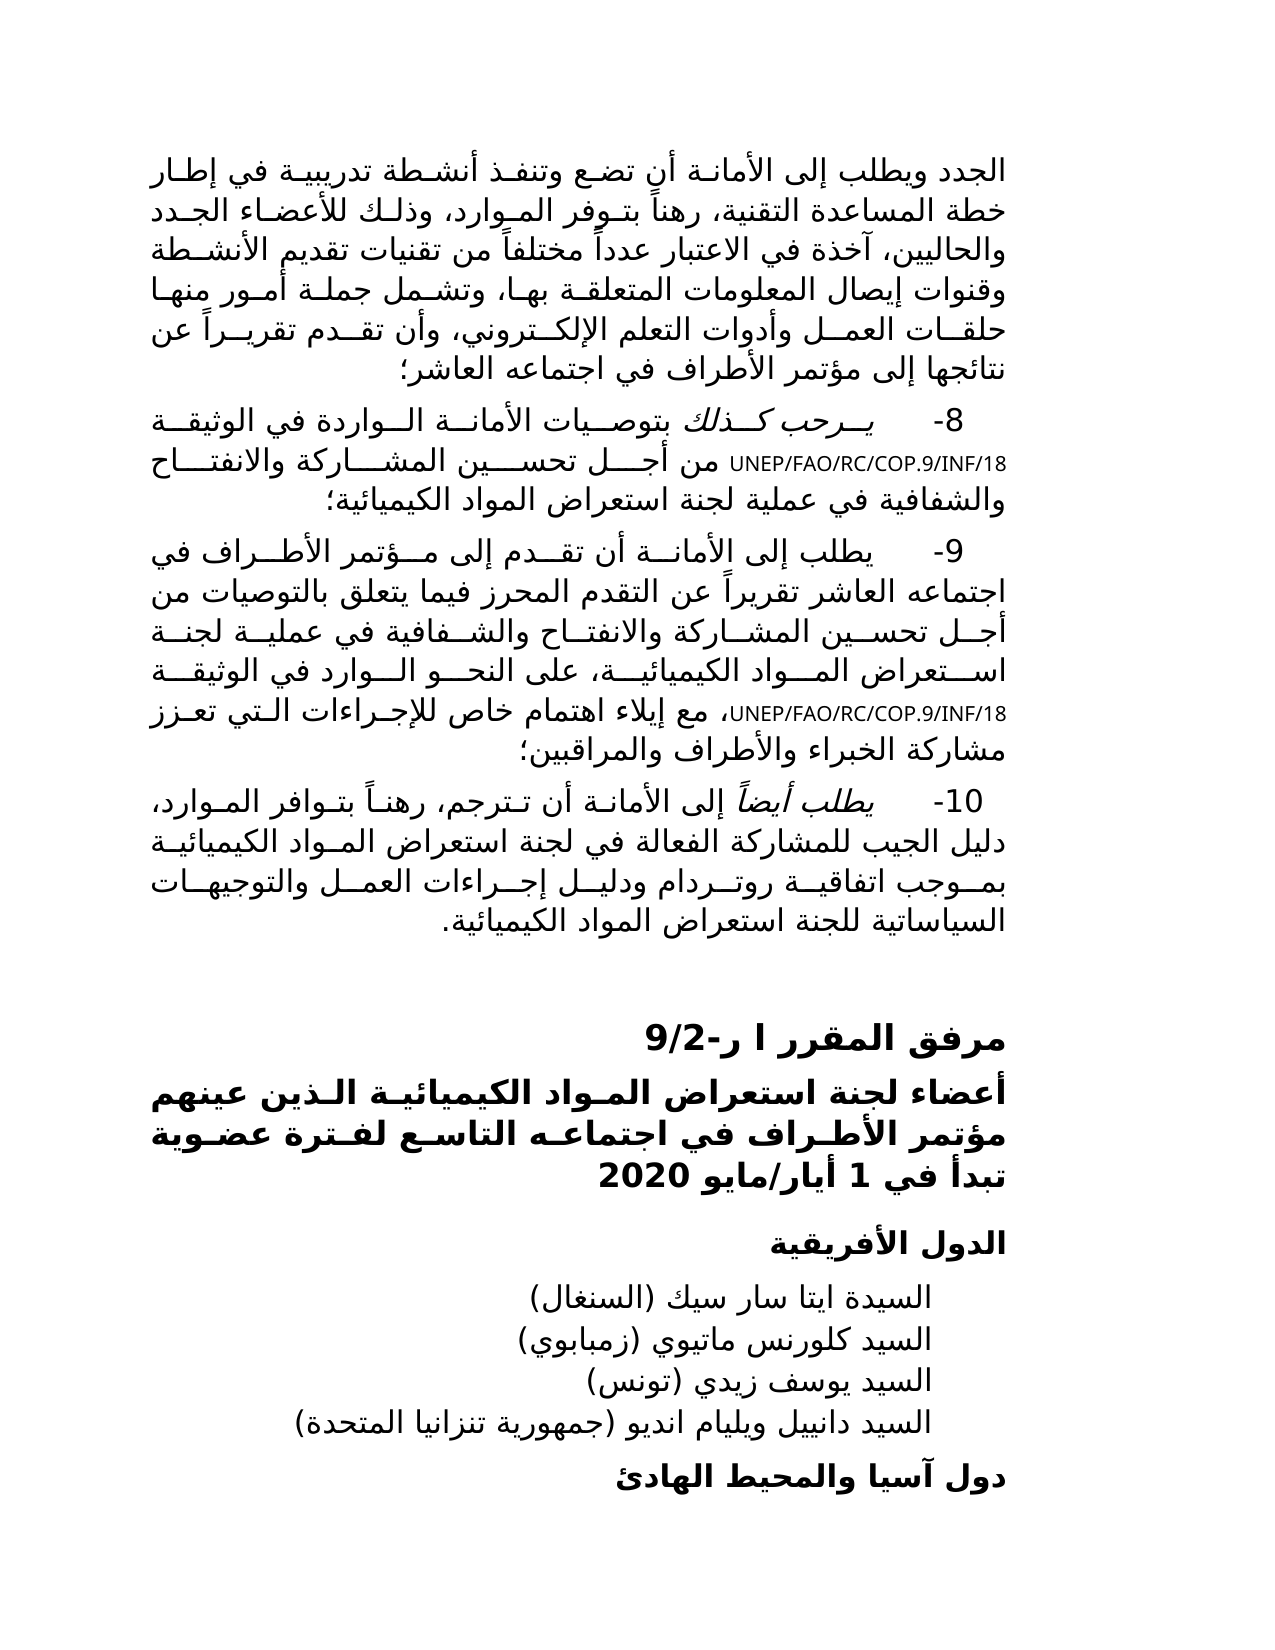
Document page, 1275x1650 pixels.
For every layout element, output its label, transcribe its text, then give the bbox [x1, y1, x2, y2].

text السيد دانييل ويليام انديو (جمهورية تنزانيا المتحدة) [150, 1400, 1007, 1442]
text السيد يوسف زيدي (تونس) [150, 1358, 1007, 1400]
list يرحب كذلك بتوصيات الأمانة الواردة في الوثيقة UNEP/FAO/RC/COP.9/INF/18 من أجل تحسين المشاركة والانفتاح والشفافية في عملية لجنة استعراض المواد الكيميائية؛ [150, 400, 1007, 519]
text أعضاء لجنة استعراض المواد الكيميائية الذين عينهم مؤتمر الأطراف في اجتماعه التاسع لفترة عضوية تبدأ في 1 أيار/مايو 2020 [150, 1071, 1007, 1196]
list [150, 150, 1007, 387]
text مرفق المقرر ا ر-9/2 [150, 1017, 1007, 1058]
text دول آسيا والمحيط الهادئ [150, 1454, 1007, 1496]
text السيدة ايتا سار سيك (السنغال) [150, 1275, 1007, 1317]
text الدول الأفريقية [150, 1221, 1007, 1262]
list يطلب أيضاً إلى الأمانة أن تترجم، رهناً بتوافر الموارد، دليل الجيب للمشاركة الفعالة في لجنة استعراض المواد الكيميائية بموجب اتفاقية روتردام ودليل إجراءات العمل والتوجيهات السياساتية للجنة استعراض المواد الكيميائية. [150, 781, 1007, 939]
text السيد كلورنس ماتيوي (زمبابوي) [150, 1317, 1007, 1358]
list يطلب إلى الأمانة أن تقدم إلى مؤتمر الأطراف في اجتماعه العاشر تقريراً عن التقدم المحرز فيما يتعلق بالتوصيات من أجل تحسين المشاركة والانفتاح والشفافية في عملية لجنة استعراض المواد الكيميائية، على النحو الوارد في الوثيقة UNEP/FAO/RC/COP.9/INF/18، مع إيلاء اهتمام خاص للإجراءات التي تعزز مشاركة الخبراء والأطراف والمراقبين؛ [150, 531, 1007, 769]
